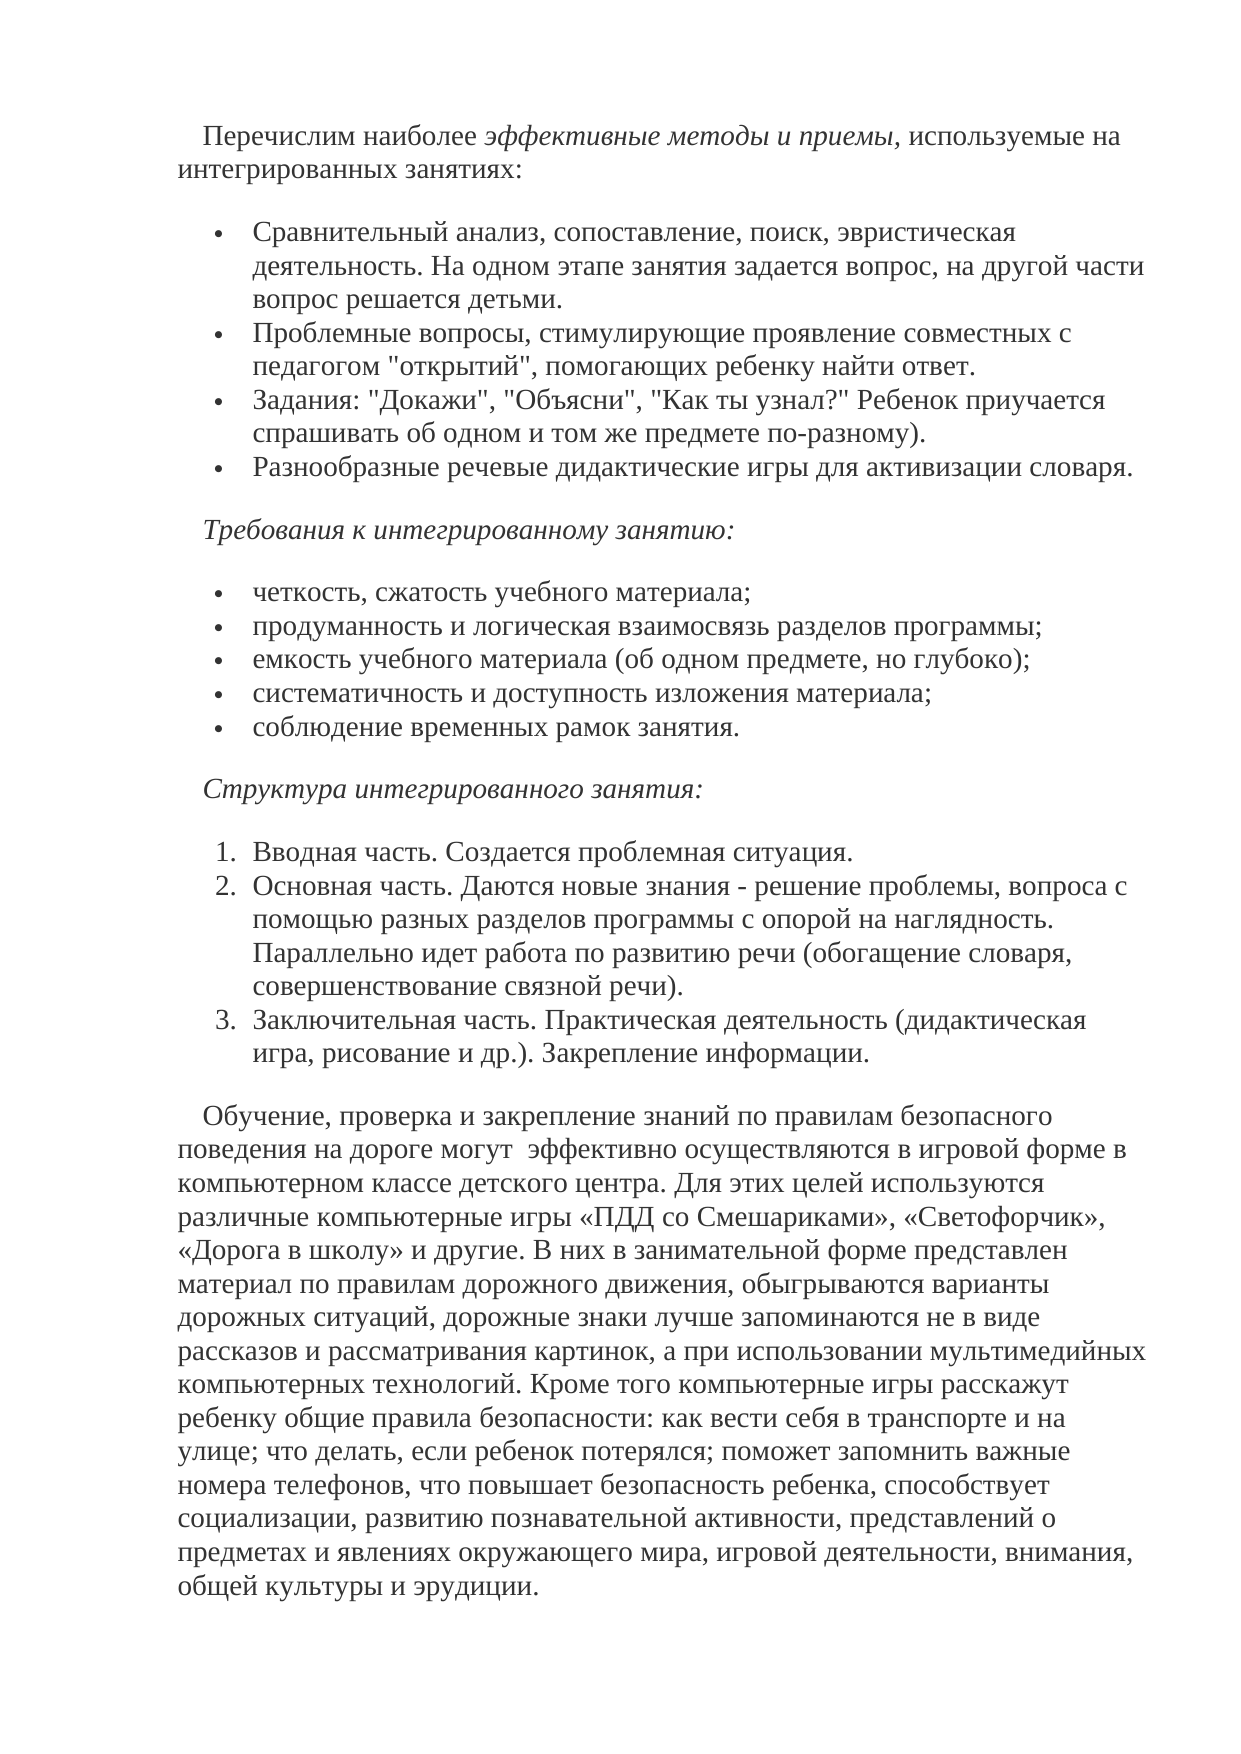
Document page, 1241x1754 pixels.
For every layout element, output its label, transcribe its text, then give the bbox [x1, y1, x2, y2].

list Сравнительный анализ, сопоставление, поиск, эвристическая деятельность. На одном этапе занятия задается вопрос, на другой части вопрос решается детьми. [215, 214, 1152, 315]
list Основная часть. Даются новые знания - решение проблемы, вопроса с помощью разных разделов программы с опорой на наглядность. Параллельно идет работа по развитию речи (обогащение словаря, совершенствование связной речи). [215, 868, 1152, 1002]
list соблюдение временных рамок занятия. [215, 709, 1152, 742]
list Вводная часть. Создается проблемная ситуация. [215, 834, 1152, 868]
text Структура интегрированного занятия: [177, 771, 1152, 805]
list систематичность и доступность изложения материала; [215, 675, 1152, 709]
text Требования к интегрированному занятию: [177, 512, 1152, 545]
list продуманность и логическая взаимосвязь разделов программы; [215, 608, 1152, 642]
text Обучение, проверка и закрепление знаний по правилам безопасного поведения на дороге могут эффективно осуществляются в игровой форме в компьютерном классе детского центра. Для этих целей используются различные компьютерные игры «ПДД со Смешариками», «Светофорчик», «Дорога в школу» и другие. В них в занимательной форме представлен материал по правилам дорожного движения, обыгрываются варианты дорожных ситуаций, дорожные знаки лучше запоминаются не в виде рассказов и рассматривания картинок, а при использовании мультимедийных компьютерных технологий. Кроме того компьютерные игры расскажут ребенку общие правила безопасности: как вести себя в транспорте и на улице; что делать, если ребенок потерялся; поможет запомнить важные номера телефонов, что повышает безопасность ребенка, способствует социализации, развитию познавательной активности, представлений о предметах и явлениях окружающего мира, игровой деятельности, внимания, общей культуры и эрудиции. [177, 1098, 1152, 1601]
list Проблемные вопросы, стимулирующие проявление совместных с педагогом "открытий", помогающих ребенку найти ответ. [215, 315, 1152, 382]
list Заключительная часть. Практическая деятельность (дидактическая игра, рисование и др.). Закрепление информации. [215, 1002, 1152, 1069]
text Перечислим наиболее эффективные методы и приемы, используемые на интегрированных занятиях: [177, 118, 1152, 185]
list четкость, сжатость учебного материала; [215, 574, 1152, 608]
list емкость учебного материала (об одном предмете, но глубоко); [215, 642, 1152, 675]
list Разнообразные речевые дидактические игры для активизации словаря. [215, 449, 1152, 483]
list Задания: "Докажи", "Объясни", "Как ты узнал?" Ребенок приучается спрашивать об одном и том же предмете по-разному). [215, 382, 1152, 449]
